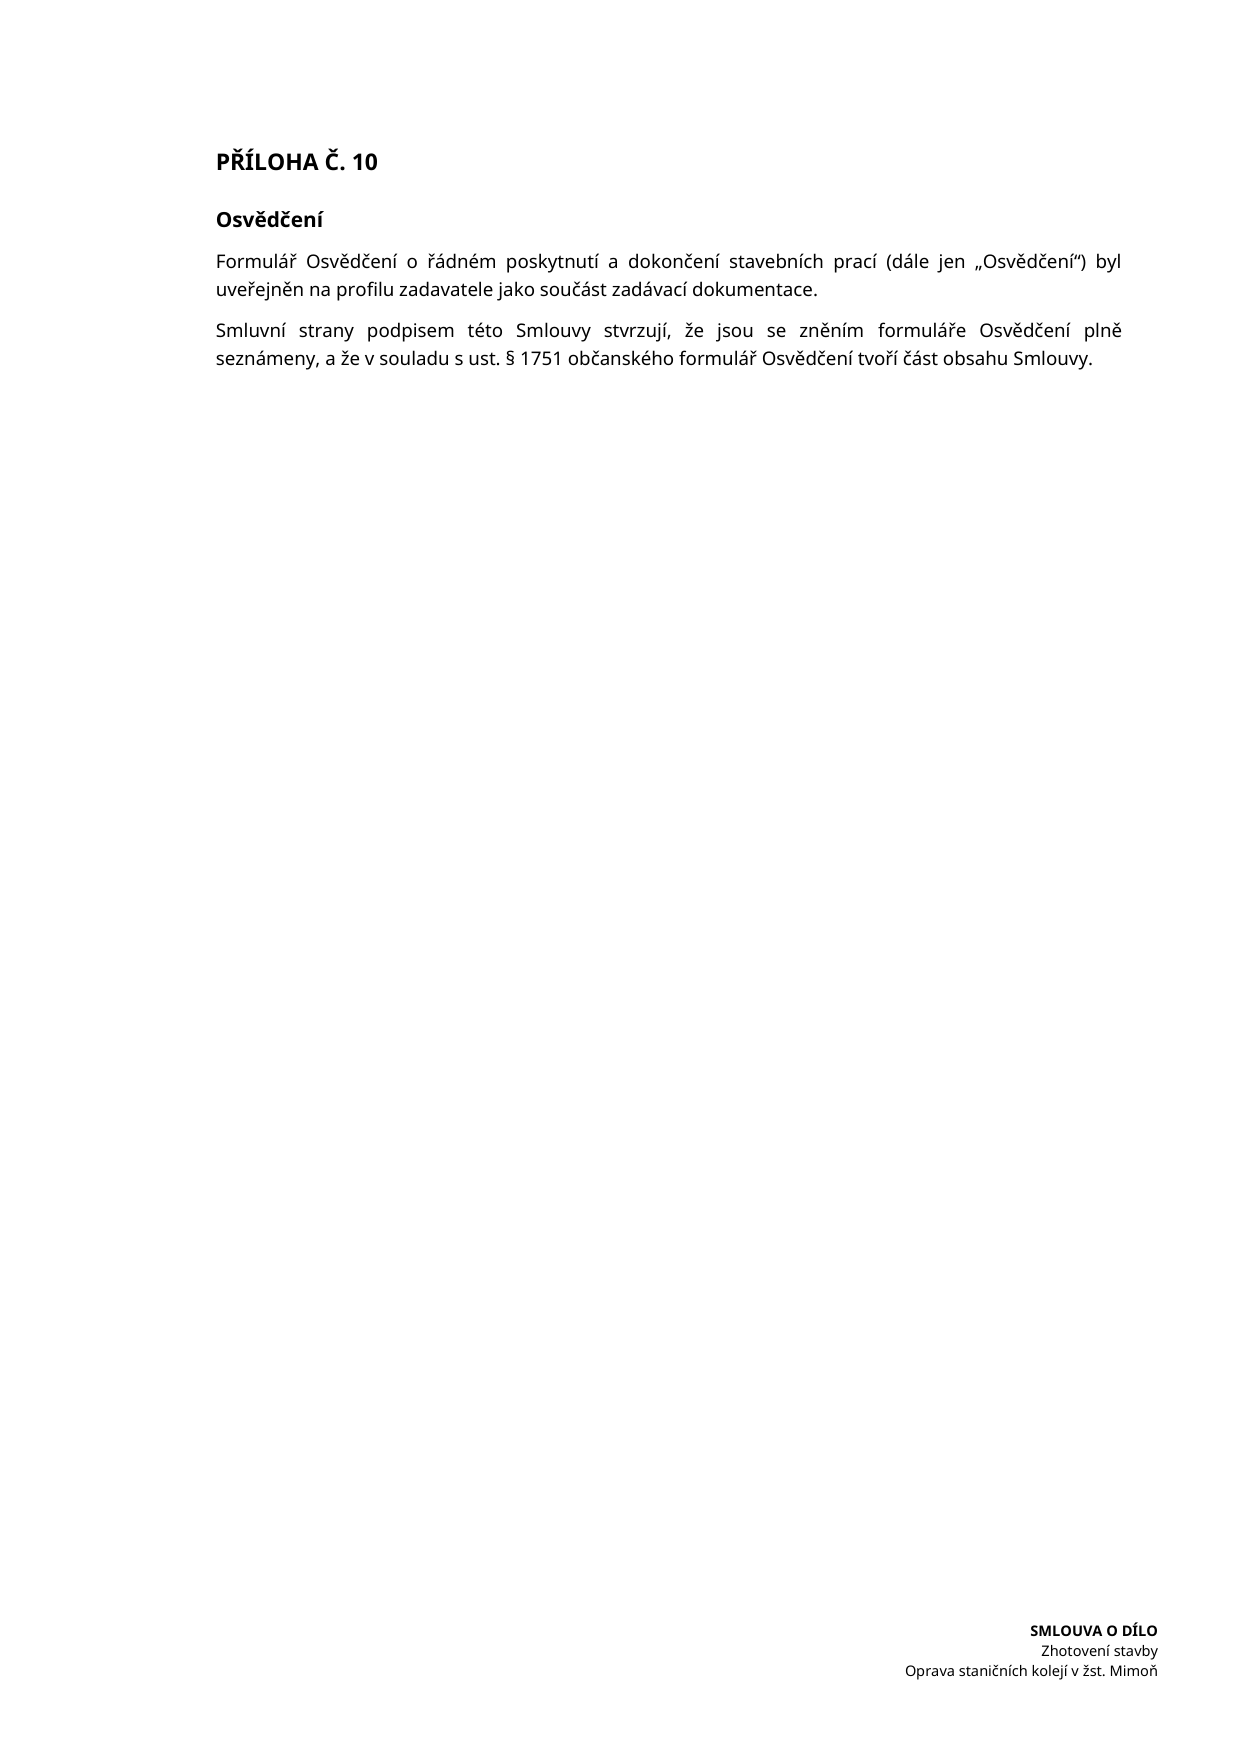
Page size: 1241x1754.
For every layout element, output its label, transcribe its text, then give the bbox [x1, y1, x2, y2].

text Osvědčení [216, 205, 1122, 233]
text Smluvní strany podpisem této Smlouvy stvrzují, že jsou se zněním formuláře Osvědčení plně seznámeny, a že v souladu s ust. § 1751 občanského formulář Osvědčení tvoří část obsahu Smlouvy. [216, 317, 1122, 371]
text Příloha č. 10 [216, 146, 1122, 177]
text Formulář Osvědčení o řádném poskytnutí a dokončení stavebních prací (dále jen „Osvědčení“) byl uveřejněn na profilu zadavatele jako součást zadávací dokumentace. [216, 249, 1122, 302]
